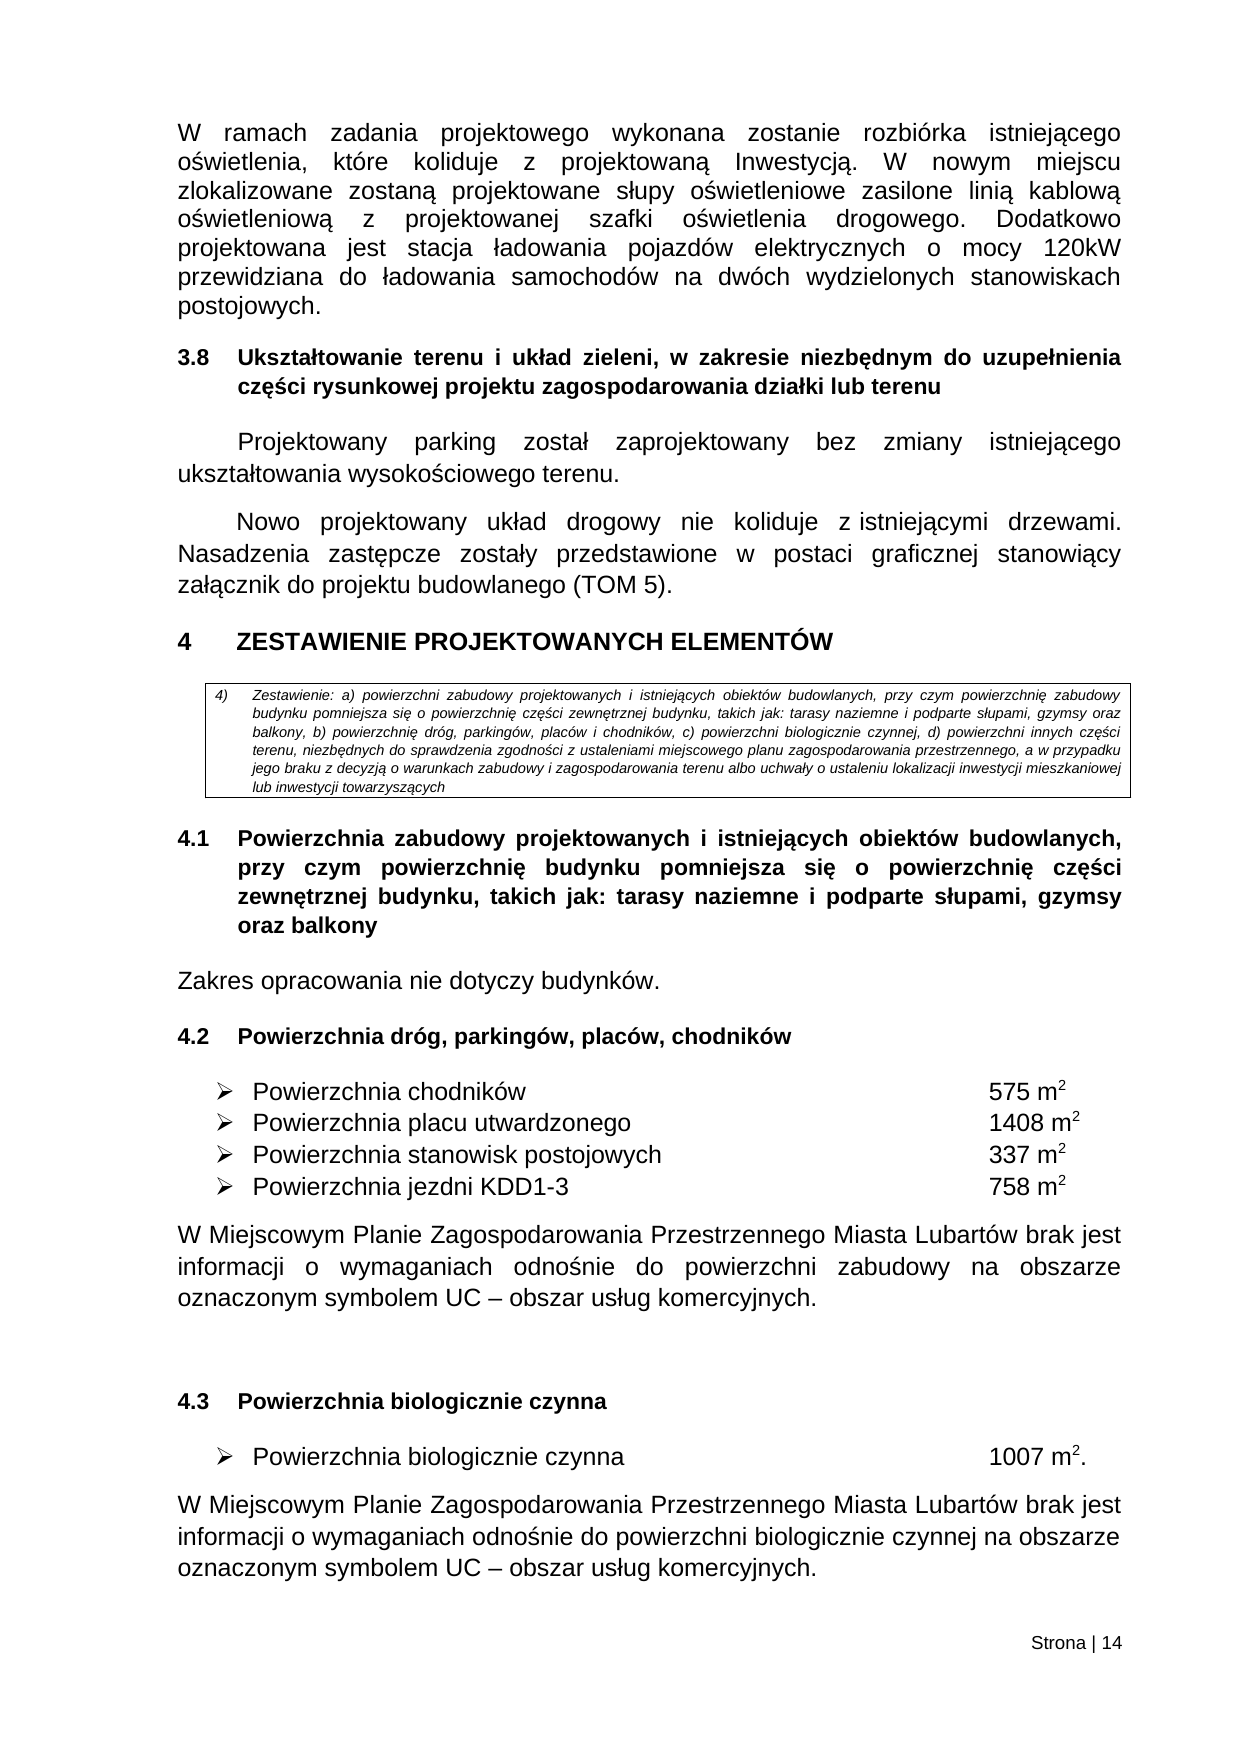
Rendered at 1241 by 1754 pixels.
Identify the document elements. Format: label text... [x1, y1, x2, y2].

text Nowo projektowany układ drogowy nie koliduje z istniejącymi drzewami. Nasadzenia zastępcze zostały przedstawione w postaci graficznej stanowiący załącznik do projektu budowlanego (TOM 5). [177, 507, 1122, 599]
list Powierzchnia chodników 575 m2 [215, 1077, 1122, 1105]
subtitle Powierzchnia biologicznie czynna [177, 1388, 1122, 1414]
subtitle Ukształtowanie terenu i układ zieleni, w zakresie niezbędnym do uzupełnienia części rysunkowej projektu zagospodarowania działki lub terenu [177, 344, 1122, 400]
list Powierzchnia placu utwardzonego 1408 m2 [215, 1108, 1122, 1137]
list Powierzchnia biologicznie czynna 1007 m2. [215, 1442, 1122, 1471]
subtitle Powierzchnia dróg, parkingów, placów, chodników [177, 1023, 1122, 1049]
text Zakres opracowania nie dotyczy budynków. [177, 966, 1122, 995]
subtitle Powierzchnia zabudowy projektowanych i istniejących obiektów budowlanych, przy czym powierzchnię budynku pomniejsza się o powierzchnię części zewnętrznej budynku, takich jak: tarasy naziemne i podparte słupami, gzymsy oraz balkony [177, 825, 1122, 938]
text W Miejscowym Planie Zagospodarowania Przestrzennego Miasta Lubartów brak jest informacji o wymaganiach odnośnie do powierzchni zabudowy na obszarze oznaczonym symbolem UC – obszar usług komercyjnych. [177, 1220, 1122, 1312]
text W ramach zadania projektowego wykonana zostanie rozbiórka istniejącego oświetlenia, które koliduje z projektowaną Inwestycją. W nowym miejscu zlokalizowane zostaną projektowane słupy oświetleniowe zasilone linią kablową oświetleniową z projektowanej szafki oświetlenia drogowego. Dodatkowo projektowana jest stacja ładowania pojazdów elektrycznych o mocy 120kW przewidziana do ładowania samochodów na dwóch wydzielonych stanowiskach postojowych. [177, 118, 1122, 319]
list Powierzchnia stanowisk postojowych 337 m2 [215, 1140, 1122, 1169]
list Zestawienie: a) powierzchni zabudowy projektowanych i istniejących obiektów budowlanych, przy czym powierzchnię zabudowy budynku pomniejsza się o powierzchnię części zewnętrznej budynku, takich jak: tarasy naziemne i podparte słupami, gzymsy oraz balkony, b) powierzchnię dróg, parkingów, placów i chodników, c) powierzchni biologicznie czynnej, d) powierzchni innych części terenu, niezbędnych do sprawdzenia zgodności z ustaleniami miejscowego planu zagospodarowania przestrzennego, a w przypadku jego braku z decyzją o warunkach zabudowy i zagospodarowania terenu albo uchwały o ustaleniu lokalizacji inwestycji mieszkaniowej lub inwestycji towarzyszących [206, 684, 1130, 797]
list Powierzchnia jezdni KDD1-3 758 m2 [215, 1172, 1122, 1200]
text Projektowany parking został zaprojektowany bez zmiany istniejącego ukształtowania wysokościowego terenu. [177, 427, 1122, 488]
subtitle ZESTAWIENIE PROJEKTOWANYCH ELEMENTÓW [177, 627, 1122, 656]
text W Miejscowym Planie Zagospodarowania Przestrzennego Miasta Lubartów brak jest informacji o wymaganiach odnośnie do powierzchni biologicznie czynnej na obszarze oznaczonym symbolem UC – obszar usług komercyjnych. [177, 1490, 1122, 1582]
